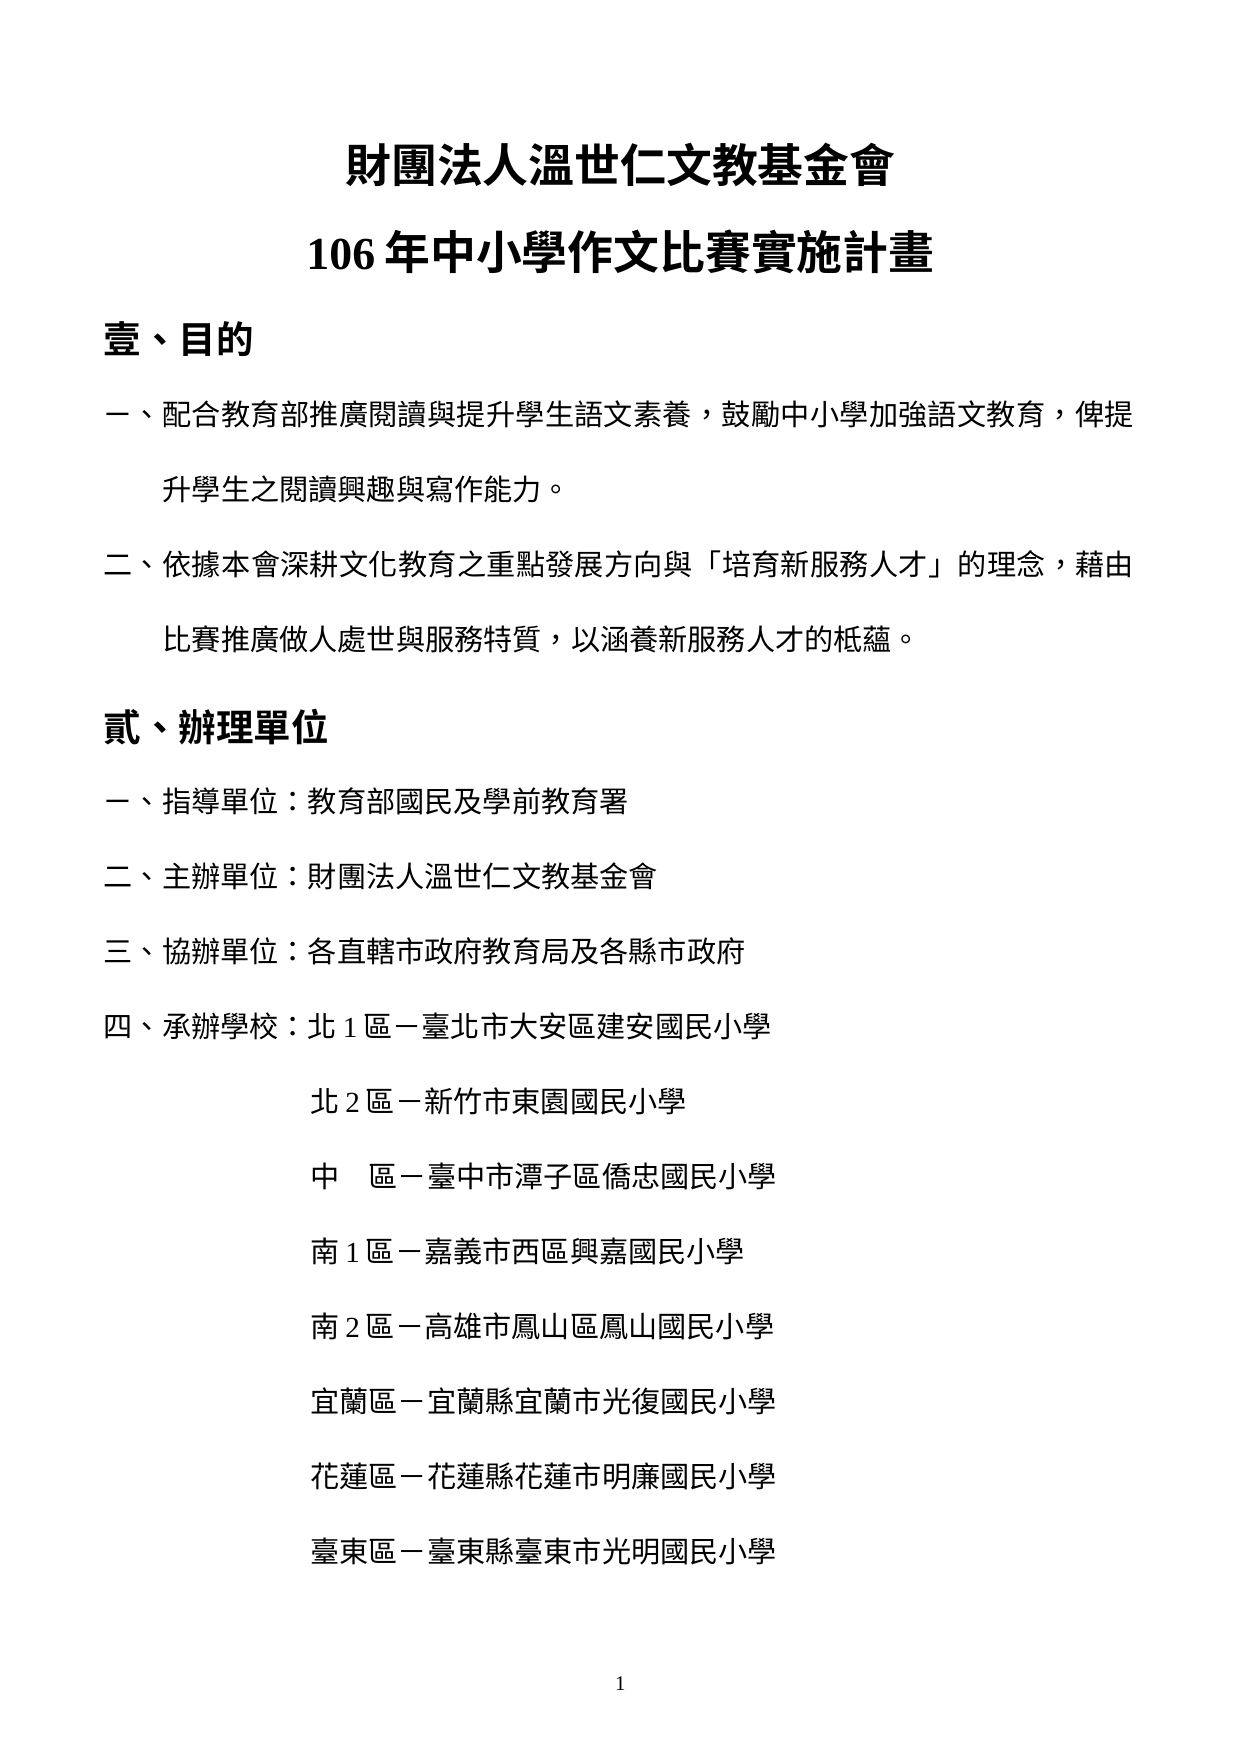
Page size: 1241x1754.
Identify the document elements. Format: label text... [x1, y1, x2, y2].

text 壹、目的 [103, 300, 1137, 375]
text 北2區－新竹市東園國民小學 [310, 1062, 1137, 1137]
text 臺東區－臺東縣臺東市光明國民小學 [103, 1512, 1137, 1587]
text 二、主辦單位：財團法人溫世仁文教基金會 [103, 837, 1137, 912]
text 財團法人溫世仁文教基金會 [103, 125, 1137, 200]
text 三、協辦單位：各直轄市政府教育局及各縣市政府 [103, 912, 1137, 987]
text 中 區－臺中市潭子區僑忠國民小學 [103, 1137, 1137, 1212]
text 106年中小學作文比賽實施計畫 [103, 212, 1137, 287]
text 花蓮區－花蓮縣花蓮市明廉國民小學 [103, 1437, 1137, 1512]
text 南1區－嘉義市西區興嘉國民小學 [103, 1212, 1137, 1287]
text 二、依據本會深耕文化教育之重點發展方向與「培育新服務人才」的理念，藉由比賽推廣做人處世與服務特質，以涵養新服務人才的柢蘊。 [103, 525, 1137, 675]
text 南2區－高雄市鳳山區鳳山國民小學 [103, 1287, 1137, 1362]
text 宜蘭區－宜蘭縣宜蘭市光復國民小學 [103, 1362, 1137, 1437]
text 四、承辦學校：北1區－臺北市大安區建安國民小學 [103, 987, 1137, 1062]
text 貳、辦理單位 [103, 687, 1137, 762]
text ㄧ、指導單位：教育部國民及學前教育署 [103, 762, 1137, 837]
text ㄧ、配合教育部推廣閱讀與提升學生語文素養，鼓勵中小學加強語文教育，俾提升學生之閱讀興趣與寫作能力。 [103, 375, 1137, 525]
